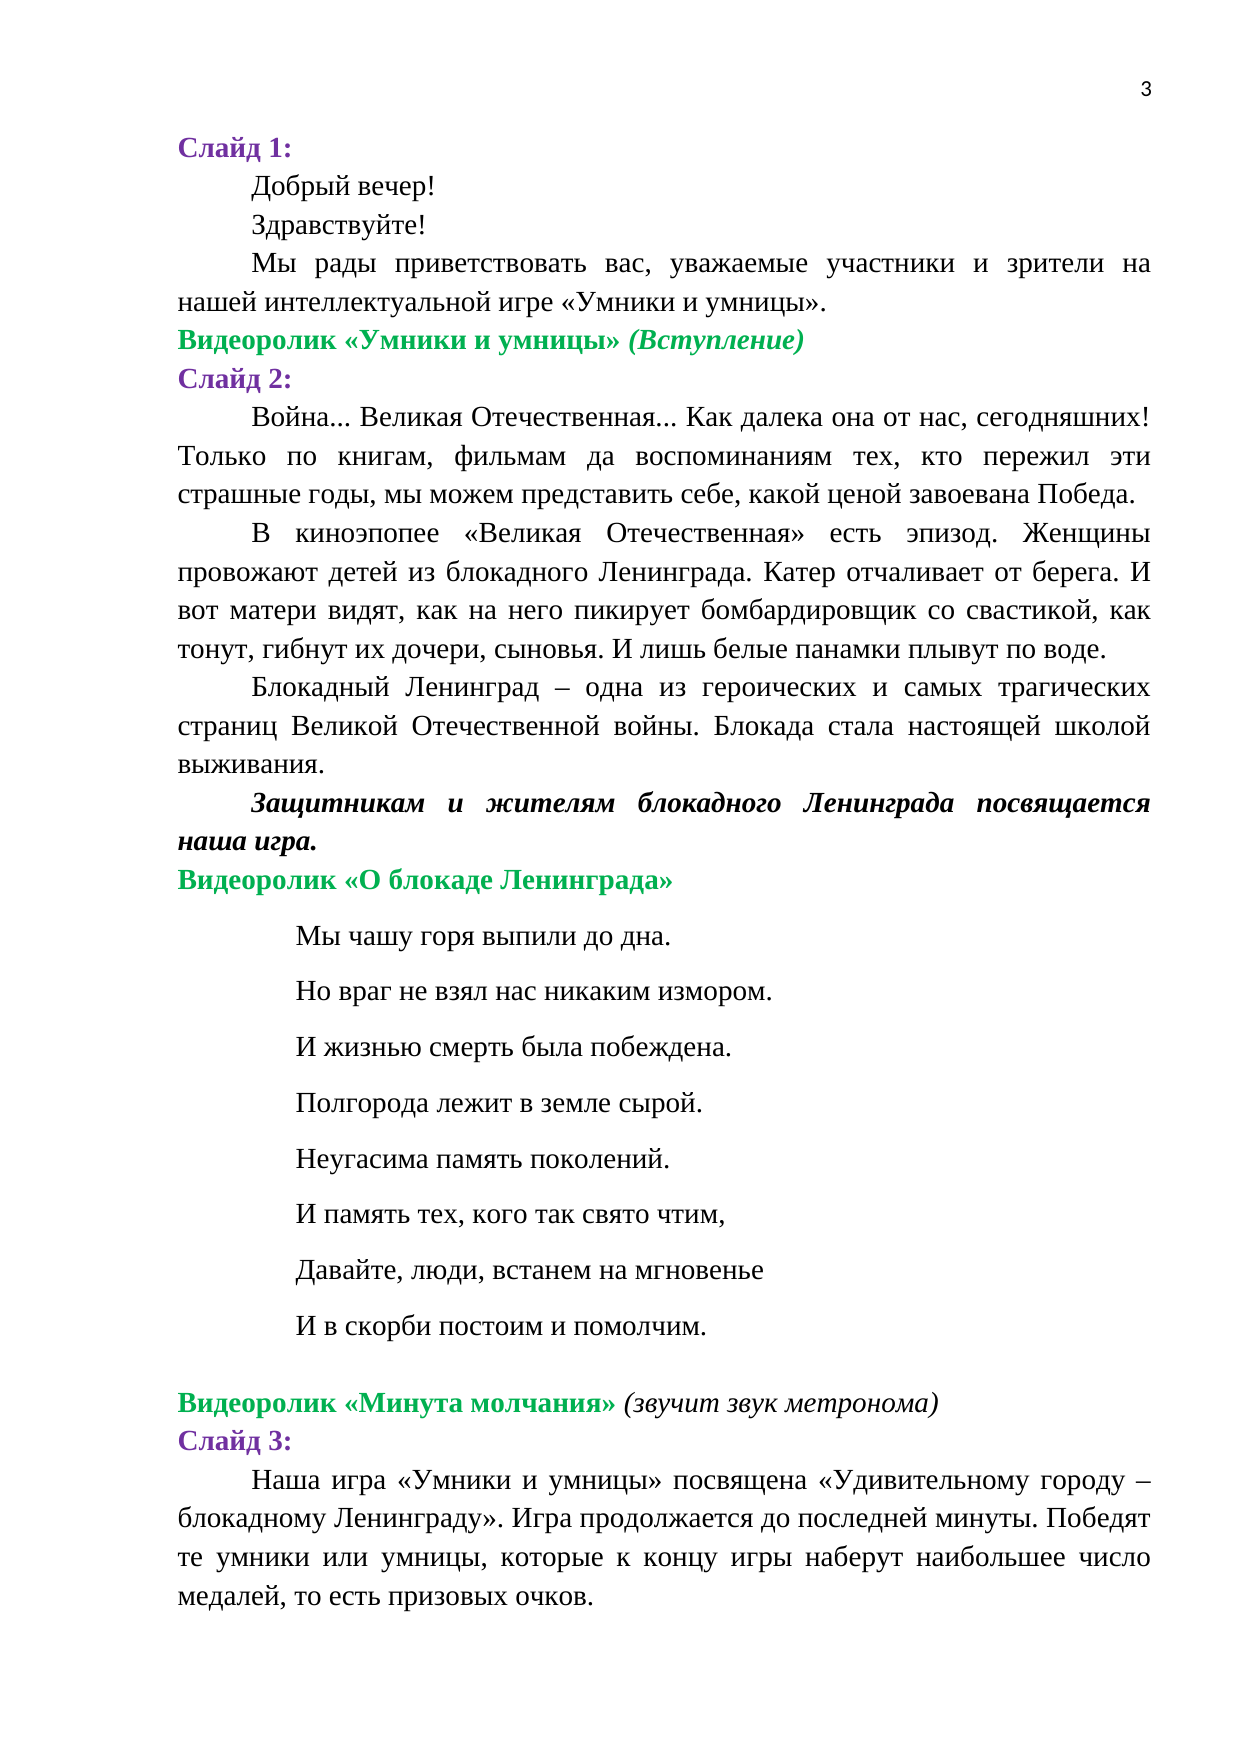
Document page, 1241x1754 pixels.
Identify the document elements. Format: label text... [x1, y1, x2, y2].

text Война... Великая Отечественная... Как далека она от нас, сегодняшних! Только по книгам, фильмам да воспоминаниям тех, кто пережил эти страшные годы, мы можем представить себе, какой ценой завоевана Победа. [177, 472, 1152, 510]
text В киноэпопее «Великая Отечественная» есть эпизод. Женщины провожают детей из блокадного Ленинграда. Катер отчаливает от берега. И вот матери видят, как на него пикирует бомбардировщик со свастикой, как тонут, гибнут их дочери, сыновья. И лишь белые панамки плывут по воде. [177, 515, 1152, 554]
text Видеоролик «Умники и умницы» (Вступление) [177, 322, 1152, 356]
text Добрый вечер! [177, 168, 1152, 202]
text Блокадный Ленинград – одна из героических и самых трагических страниц Великой Отечественной войны. Блокада стала настоящей школой выживания. [177, 741, 1152, 780]
text Видеоролик «Минута молчания» (звучит звук метронома) [177, 1385, 1152, 1418]
text Видеоролик «О блокаде Ленинграда» [177, 862, 1152, 896]
text И жизнью смерть была побеждена. [295, 1029, 1152, 1063]
text Здравствуйте! [177, 207, 1152, 240]
text Блокадный Ленинград – одна из героических и самых трагических страниц Великой Отечественной войны. Блокада стала настоящей школой выживания. [177, 669, 1152, 708]
text Мы рады приветствовать вас, уважаемые участники и зрители на нашей интеллектуальной игре «Умники и умницы». [177, 245, 1152, 317]
text Полгорода лежит в земле сырой. [295, 1085, 1152, 1118]
text Но враг не взял нас никаким измором. [295, 973, 1152, 1007]
text Мы чашу горя выпили до дна. [295, 918, 1152, 951]
text Слайд 3: [177, 1423, 1152, 1457]
text Слайд 2: [177, 361, 1152, 394]
text Давайте, люди, встанем на мгновенье [295, 1252, 1152, 1286]
text Наша игра «Умники и умницы» посвящена «Удивительному городу – блокадному Ленинграду». Игра продолжается до последней минуты. Победят те умники или умницы, которые к концу игры наберут наибольшее число медалей, то есть призовых очков. [177, 1462, 1152, 1611]
text Слайд 1: [177, 130, 1152, 163]
text Неугасима память поколений. [295, 1141, 1152, 1174]
text Война... Великая Отечественная... Как далека она от нас, сегодняшних! Только по книгам, фильмам да воспоминаниям тех, кто пережил эти страшные годы, мы можем представить себе, какой ценой завоевана Победа. [177, 399, 1152, 438]
text В киноэпопее «Великая Отечественная» есть эпизод. Женщины провожают детей из блокадного Ленинграда. Катер отчаливает от берега. И вот матери видят, как на него пикирует бомбардировщик со свастикой, как тонут, гибнут их дочери, сыновья. И лишь белые панамки плывут по воде. [177, 626, 1152, 664]
text И в скорби постоим и помолчим. [295, 1308, 1152, 1341]
text Защитникам и жителям блокадного Ленинграда посвящается наша игра. [177, 785, 1152, 857]
text И память тех, кого так свято чтим, [295, 1196, 1152, 1230]
